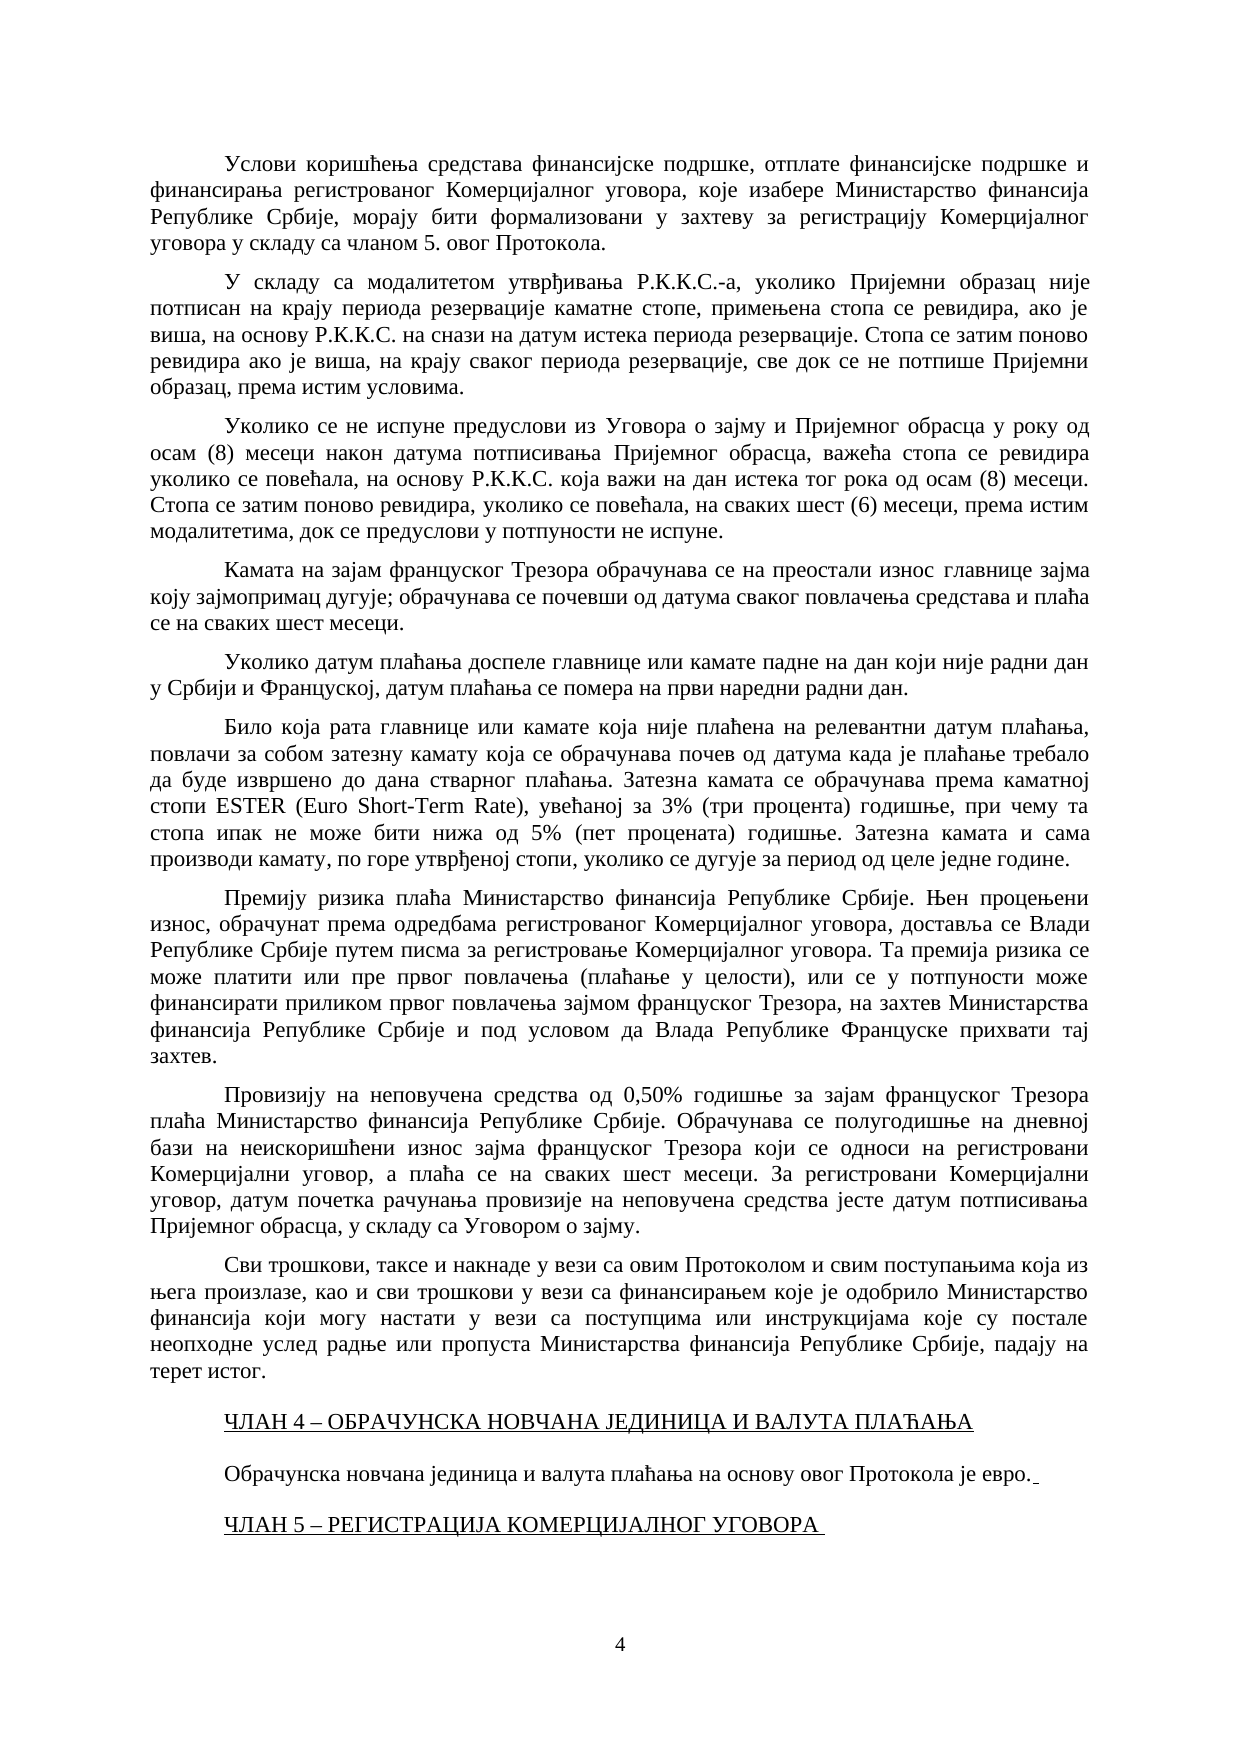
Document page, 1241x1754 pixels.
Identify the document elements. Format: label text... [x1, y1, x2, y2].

text Премију ризика плаћа Министарство финансија Републике Србије. Њен процењени износ, обрачунат према одредбама регистрованог Комерцијалног уговора, доставља се Влади Републике Србије путем писма за регистровање Комерцијалног уговора. Та премија ризика се може платити или пре првог повлачења (плаћање у целости), или се у потпуности може финансирати приликом првог повлачења зајмом француског Трезора, на захтев Министарства финансија Републике Србије и под условом да Влада Републике Француске прихвати тај захтев. [150, 884, 1090, 1068]
text У складу са модалитетом утврђивања Р.К.К.С.-а, уколико Пријемни образац није потписан на крају периода резервације каматне стопе, примењена стопа се ревидира, ако је виша, на основу Р.К.К.С. на снази на датум истека периода резервације. Стопа се затим поново ревидира ако је виша, на крају сваког периода резервације, све док се не потпише Пријемни образац, према истим условима. [150, 268, 1090, 400]
text Услови коришћења средстава финансијске подршке, отплате финансијске подршке и финансирања регистрованог Комерцијалног уговора, које изабере Министарство финансија Републике Србије, морају бити формализовани у захтеву за регистрацију Комерцијалног уговора у складу са чланом 5. овог Протокола. [150, 150, 1090, 255]
text ЧЛАН 5 – РЕГИСТРАЦИЈА КОМЕРЦИЈАЛНОГ УГОВОРА [150, 1511, 1090, 1537]
text Уколико се не испуне предуслови из Уговора о зајму и Пријемног обрасца у року од осам (8) месеци након датума потписивања Пријемног обрасца, важећа стопа се ревидира уколико се повећала, на основу Р.К.К.С. која важи на дан истека тог рока од осам (8) месеци. Стопа се затим поново ревидира, уколико се повећала, на сваких шест (6) месеци, према истим модалитетима, док се предуслови у потпуности не испуне. [150, 412, 1090, 544]
text Камата на зајам француског Трезора обрачунава се на преостали износ главнице зајма коју зајмопримац дугује; обрачунава се почевши од датума сваког повлачења средстава и плаћа се на сваких шест месеци. [150, 556, 1090, 636]
text Уколико датум плаћања доспеле главнице или камате падне на дан који није радни дан у Србији и Француској, датум плаћања се помера на први наредни радни дан. [150, 648, 1090, 701]
text Било која рата главнице или камате која није плаћена на релевантни датум плаћања, повлачи за собом затезну камату која се обрачунава почев од датума када је плаћање требало да буде извршено до дана стварног плаћања. Затезна камата се обрачунава према каматној стопи ESTER (Euro Short-Term Rate), увећаној за 3% (три процента) годишње, при чему та стопа ипак не може бити нижа од 5% (пет процената) годишње. Затезна камата и сама производи камату, по горе утврђеној стопи, уколико се дугује за период од целе једне године. [150, 713, 1090, 871]
text Сви трошкови, таксе и накнаде у вези са овим Протоколом и свим поступањима која из њега произлазе, као и сви трошкови у вези са финансирањем које је одобрило Министарство финансија који могу настати у вези са поступцима или инструкцијама које су постале неопходне услед радње или пропуста Министарства финансија Републике Србије, падају на терет истог. [150, 1251, 1090, 1383]
text ЧЛАН 4 – ОБРАЧУНСКА НОВЧАНА ЈЕДИНИЦА И ВАЛУТА ПЛАЋАЊА [150, 1408, 1090, 1434]
text Провизију на неповучена средства од 0,50% годишње за зајам француског Трезора плаћа Министарство финансија Републике Србије. Обрачунава се полугодишње на дневној бази на неискоришћени износ зајма француског Трезора који се односи на регистровани Комерцијални уговор, а плаћа се на сваких шест месеци. За регистровани Комерцијални уговор, датум почетка рачунања провизије на неповучена средства јесте датум потписивања Пријемног обрасца, у складу са Уговором о зајму. [150, 1081, 1090, 1239]
text Обрачунска новчана јединица и валута плаћања на основу овог Протокола је евро. [150, 1459, 1090, 1486]
